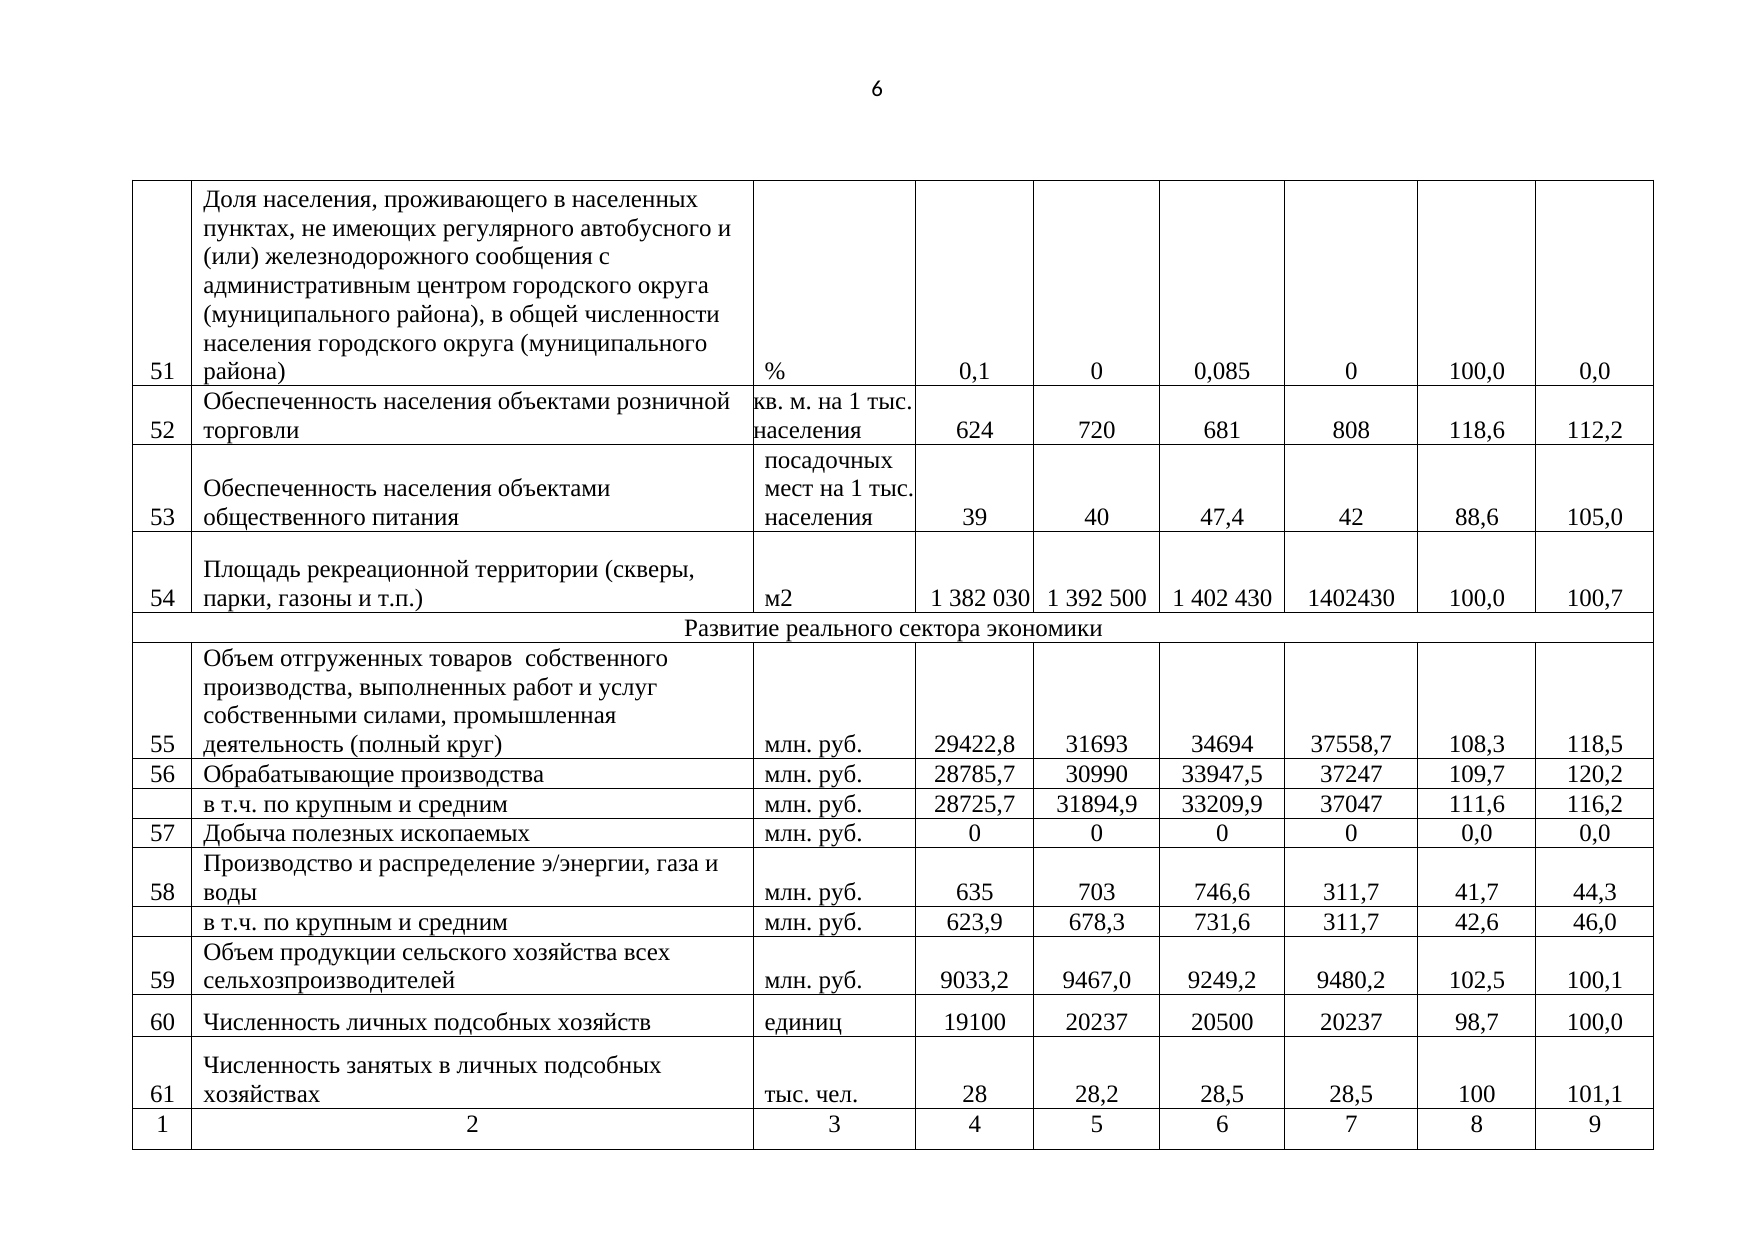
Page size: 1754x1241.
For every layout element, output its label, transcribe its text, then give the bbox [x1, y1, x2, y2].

table_cell 61 [133, 1037, 191, 1108]
table_cell 33947,5 [1160, 759, 1284, 788]
table_cell 1 402 430 [1160, 532, 1284, 612]
table_cell Площадь рекреационной территории (скверы, парки, газоны и т.п.) [192, 532, 753, 612]
table_cell 808 [1285, 386, 1417, 444]
table_cell 20237 [1285, 995, 1417, 1036]
table_cell 20500 [1160, 995, 1284, 1036]
table_cell 0,1 [916, 181, 1033, 385]
table_cell 7 [1285, 1109, 1417, 1149]
table_cell 42,6 [1418, 907, 1535, 936]
table_cell Объем отгруженных товаров собственного производства, выполненных работ и услуг собственными силами, промышленная деятельность (полный круг) [192, 643, 753, 758]
table_cell 31693 [1034, 643, 1159, 758]
table_cell 9033,2 [916, 937, 1033, 994]
table_cell 0,0 [1536, 819, 1653, 847]
table_cell 108,3 [1418, 643, 1535, 758]
table_cell кв. м. на 1 тыс. населения [754, 386, 915, 444]
table_cell 623,9 [916, 907, 1033, 936]
table_cell 54 [133, 532, 191, 612]
table_cell 33209,9 [1160, 789, 1284, 817]
table_cell Развитие реального сектора экономики [133, 613, 1653, 642]
table_cell 703 [1034, 848, 1159, 906]
table_cell 116,2 [1536, 789, 1653, 817]
table_cell % [754, 181, 915, 385]
table_cell [133, 789, 191, 817]
table_cell 118,5 [1536, 643, 1653, 758]
table_cell 100 [1418, 1037, 1535, 1108]
table_cell Численность личных подсобных хозяйств [192, 995, 753, 1036]
table_cell 0 [1285, 819, 1417, 847]
table_cell 28,5 [1285, 1037, 1417, 1108]
table_cell 635 [916, 848, 1033, 906]
table_cell 112,2 [1536, 386, 1653, 444]
table_cell 59 [133, 937, 191, 994]
table_cell Производство и распределение э/энергии, газа и воды [192, 848, 753, 906]
table_cell 102,5 [1418, 937, 1535, 994]
table_cell единиц [754, 995, 915, 1036]
table_cell 31894,9 [1034, 789, 1159, 817]
table_cell 1 [133, 1109, 191, 1149]
table_cell 120,2 [1536, 759, 1653, 788]
table_cell 678,3 [1034, 907, 1159, 936]
table_cell Объем продукции сельского хозяйства всех сельхозпроизводителей [192, 937, 753, 994]
table_cell 9480,2 [1285, 937, 1417, 994]
table_cell 0,085 [1160, 181, 1284, 385]
table_cell 20237 [1034, 995, 1159, 1036]
table_cell 47,4 [1160, 445, 1284, 531]
table_cell 8 [1418, 1109, 1535, 1149]
table_cell 0 [1285, 181, 1417, 385]
table_cell 40 [1034, 445, 1159, 531]
table_cell 100,0 [1418, 181, 1535, 385]
table_cell тыс. чел. [754, 1037, 915, 1108]
table_cell 5 [1034, 1109, 1159, 1149]
table_cell 746,6 [1160, 848, 1284, 906]
table_cell 100,0 [1536, 995, 1653, 1036]
table_cell 9 [1536, 1109, 1653, 1149]
table_cell 28785,7 [916, 759, 1033, 788]
table_cell 28 [916, 1037, 1033, 1108]
table_cell посадочных мест на 1 тыс. населения [754, 445, 915, 531]
table_cell 37247 [1285, 759, 1417, 788]
table_cell 2 [192, 1109, 753, 1149]
table_cell 28,2 [1034, 1037, 1159, 1108]
table_cell 9249,2 [1160, 937, 1284, 994]
table_cell 98,7 [1418, 995, 1535, 1036]
table_cell 55 [133, 643, 191, 758]
table_cell Обрабатывающие производства [192, 759, 753, 788]
table_cell 46,0 [1536, 907, 1653, 936]
table_cell 56 [133, 759, 191, 788]
table_cell 6 [1160, 1109, 1284, 1149]
table_cell 0 [916, 819, 1033, 847]
table_cell 60 [133, 995, 191, 1036]
table_cell млн. руб. [754, 789, 915, 817]
table_cell 44,3 [1536, 848, 1653, 906]
table_cell 42 [1285, 445, 1417, 531]
table_cell 52 [133, 386, 191, 444]
table_cell м2 [754, 532, 915, 612]
table_cell 720 [1034, 386, 1159, 444]
table_cell 109,7 [1418, 759, 1535, 788]
table_cell 53 [133, 445, 191, 531]
table_cell 19100 [916, 995, 1033, 1036]
table_cell 311,7 [1285, 848, 1417, 906]
table_cell 3 [754, 1109, 915, 1149]
table_cell 731,6 [1160, 907, 1284, 936]
table_cell 624 [916, 386, 1033, 444]
table_cell 101,1 [1536, 1037, 1653, 1108]
table_cell 28,5 [1160, 1037, 1284, 1108]
table_cell Обеспеченность населения объектами общественного питания [192, 445, 753, 531]
table_cell 100,7 [1536, 532, 1653, 612]
table_cell 1 392 500 [1034, 532, 1159, 612]
table_cell Обеспеченность населения объектами розничной торговли [192, 386, 753, 444]
table_cell 58 [133, 848, 191, 906]
table_cell 39 [916, 445, 1033, 531]
table_cell Численность занятых в личных подсобных хозяйствах [192, 1037, 753, 1108]
table_cell Добыча полезных ископаемых [192, 819, 753, 847]
table_cell 88,6 [1418, 445, 1535, 531]
table_cell 0 [1160, 819, 1284, 847]
table_cell 0 [1034, 819, 1159, 847]
table_cell в т.ч. по крупным и средним [192, 789, 753, 817]
table_cell 37047 [1285, 789, 1417, 817]
table_cell 0,0 [1418, 819, 1535, 847]
table_cell 0,0 [1536, 181, 1653, 385]
table_cell 311,7 [1285, 907, 1417, 936]
table_cell 37558,7 [1285, 643, 1417, 758]
table_cell 4 [916, 1109, 1033, 1149]
table_cell млн. руб. [754, 907, 915, 936]
table_cell 0 [1034, 181, 1159, 385]
table_cell 51 [133, 181, 191, 385]
table_cell 105,0 [1536, 445, 1653, 531]
table_cell [133, 907, 191, 936]
table_cell 30990 [1034, 759, 1159, 788]
table_cell Доля населения, проживающего в населенных пунктах, не имеющих регулярного автобусного и (или) железнодорожного сообщения с административным центром городского округа (муниципального района), в общей численности населения городского округа (муниципального района) [192, 181, 753, 385]
table_cell млн. руб. [754, 819, 915, 847]
table_cell 111,6 [1418, 789, 1535, 817]
table_cell 118,6 [1418, 386, 1535, 444]
table_cell 28725,7 [916, 789, 1033, 817]
table_cell млн. руб. [754, 937, 915, 994]
table_cell 9467,0 [1034, 937, 1159, 994]
table_cell 100,0 [1418, 532, 1535, 612]
table_cell млн. руб. [754, 759, 915, 788]
table_cell 34694 [1160, 643, 1284, 758]
table_cell млн. руб. [754, 643, 915, 758]
table_cell в т.ч. по крупным и средним [192, 907, 753, 936]
table_cell млн. руб. [754, 848, 915, 906]
table_cell 41,7 [1418, 848, 1535, 906]
table_cell 681 [1160, 386, 1284, 444]
table_cell 1402430 [1285, 532, 1417, 612]
table_cell 100,1 [1536, 937, 1653, 994]
table_cell 57 [133, 819, 191, 847]
table_cell 1 382 030 [916, 532, 1033, 612]
table_cell 29422,8 [916, 643, 1033, 758]
